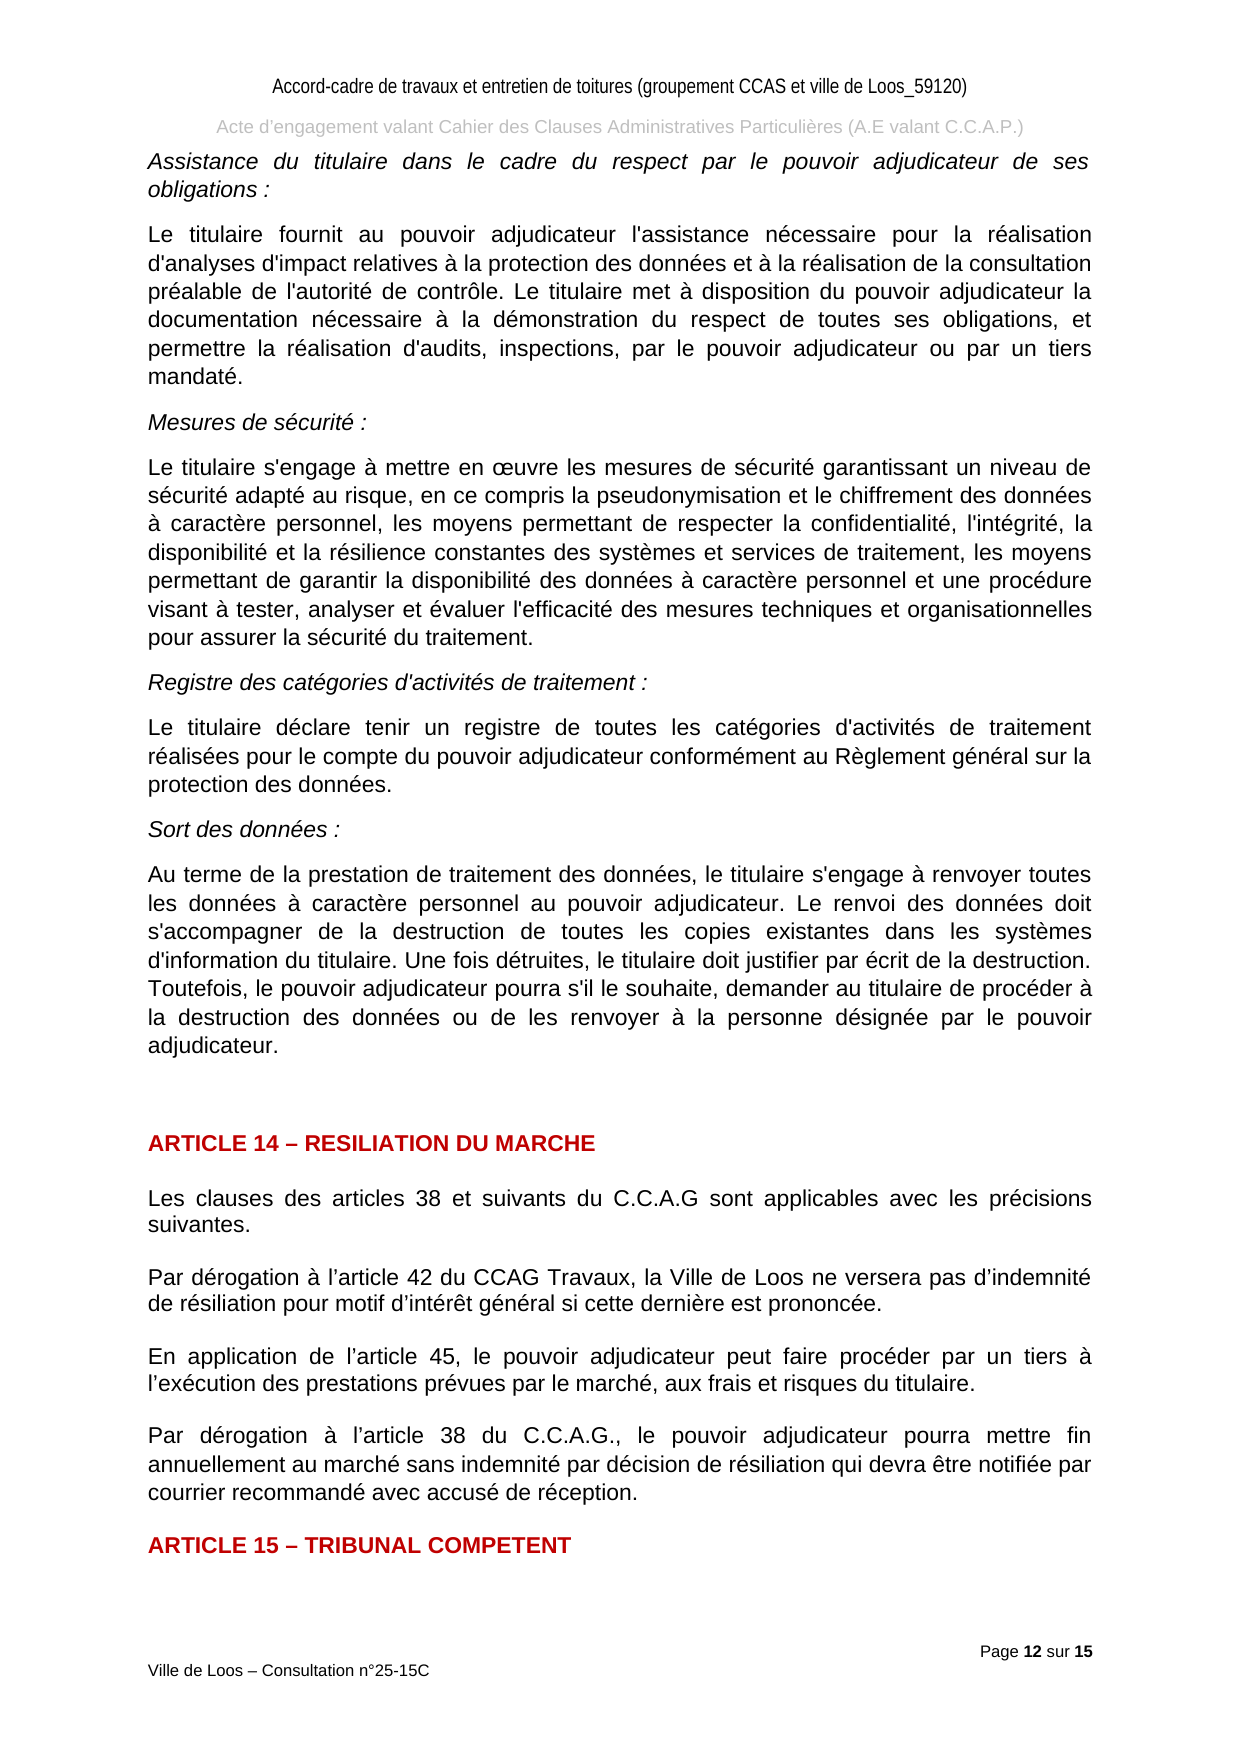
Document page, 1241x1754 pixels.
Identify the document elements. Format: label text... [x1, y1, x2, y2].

text Registre des catégories d'activités de traitement : [148, 669, 1093, 696]
text Par dérogation à l’article 42 du CCAG Travaux, la Ville de Loos ne versera pas d’indemnité de résiliation pour motif d’intérêt général si cette dernière est prononcée. [148, 1264, 1093, 1317]
text Mesures de sécurité : [148, 408, 1093, 435]
text Le titulaire s'engage à mettre en œuvre les mesures de sécurité garantissant un niveau de sécurité adapté au risque, en ce compris la pseudonymisation et le chiffrement des données à caractère personnel, les moyens permettant de respecter la confidentialité, l'intégrité, la disponibilité et la résilience constantes des systèmes et services de traitement, les moyens permettant de garantir la disponibilité des données à caractère personnel et une procédure visant à tester, analyser et évaluer l'efficacité des mesures techniques et organisationnelles pour assurer la sécurité du traitement. [148, 453, 1093, 651]
text Le titulaire déclare tenir un registre de toutes les catégories d'activités de traitement réalisées pour le compte du pouvoir adjudicateur conformément au Règlement général sur la protection des données. [148, 714, 1093, 798]
subtitle ARTICLE 14 – RESILIATION DU MARCHE [148, 1130, 1093, 1157]
text Par dérogation à l’article 38 du C.C.A.G., le pouvoir adjudicateur pourra mettre fin annuellement au marché sans indemnité par décision de résiliation qui devra être notifiée par courrier recommandé avec accusé de réception. [148, 1422, 1093, 1505]
text En application de l’article 45, le pouvoir adjudicateur peut faire procéder par un tiers à l’exécution des prestations prévues par le marché, aux frais et risques du titulaire. [148, 1343, 1093, 1396]
text Assistance du titulaire dans le cadre du respect par le pouvoir adjudicateur de ses obligations : [148, 148, 1093, 202]
text Sort des données : [148, 816, 1093, 843]
text Au terme de la prestation de traitement des données, le titulaire s'engage à renvoyer toutes les données à caractère personnel au pouvoir adjudicateur. Le renvoi des données doit s'accompagner de la destruction de toutes les copies existantes dans les systèmes d'information du titulaire. Une fois détruites, le titulaire doit justifier par écrit de la destruction. Toutefois, le pouvoir adjudicateur pourra s'il le souhaite, demander au titulaire de procéder à la destruction des données ou de les renvoyer à la personne désignée par le pouvoir adjudicateur. [148, 861, 1093, 1058]
text Le titulaire fournit au pouvoir adjudicateur l'assistance nécessaire pour la réalisation d'analyses d'impact relatives à la protection des données et à la réalisation de la consultation préalable de l'autorité de contrôle. Le titulaire met à disposition du pouvoir adjudicateur la documentation nécessaire à la démonstration du respect de toutes ses obligations, et permettre la réalisation d'audits, inspections, par le pouvoir adjudicateur ou par un tiers mandaté. [148, 221, 1093, 390]
text Les clauses des articles 38 et suivants du C.C.A.G sont applicables avec les précisions suivantes. [148, 1159, 1093, 1238]
subtitle ARTICLE 15 – TRIBUNAL COMPETENT [148, 1532, 1093, 1559]
